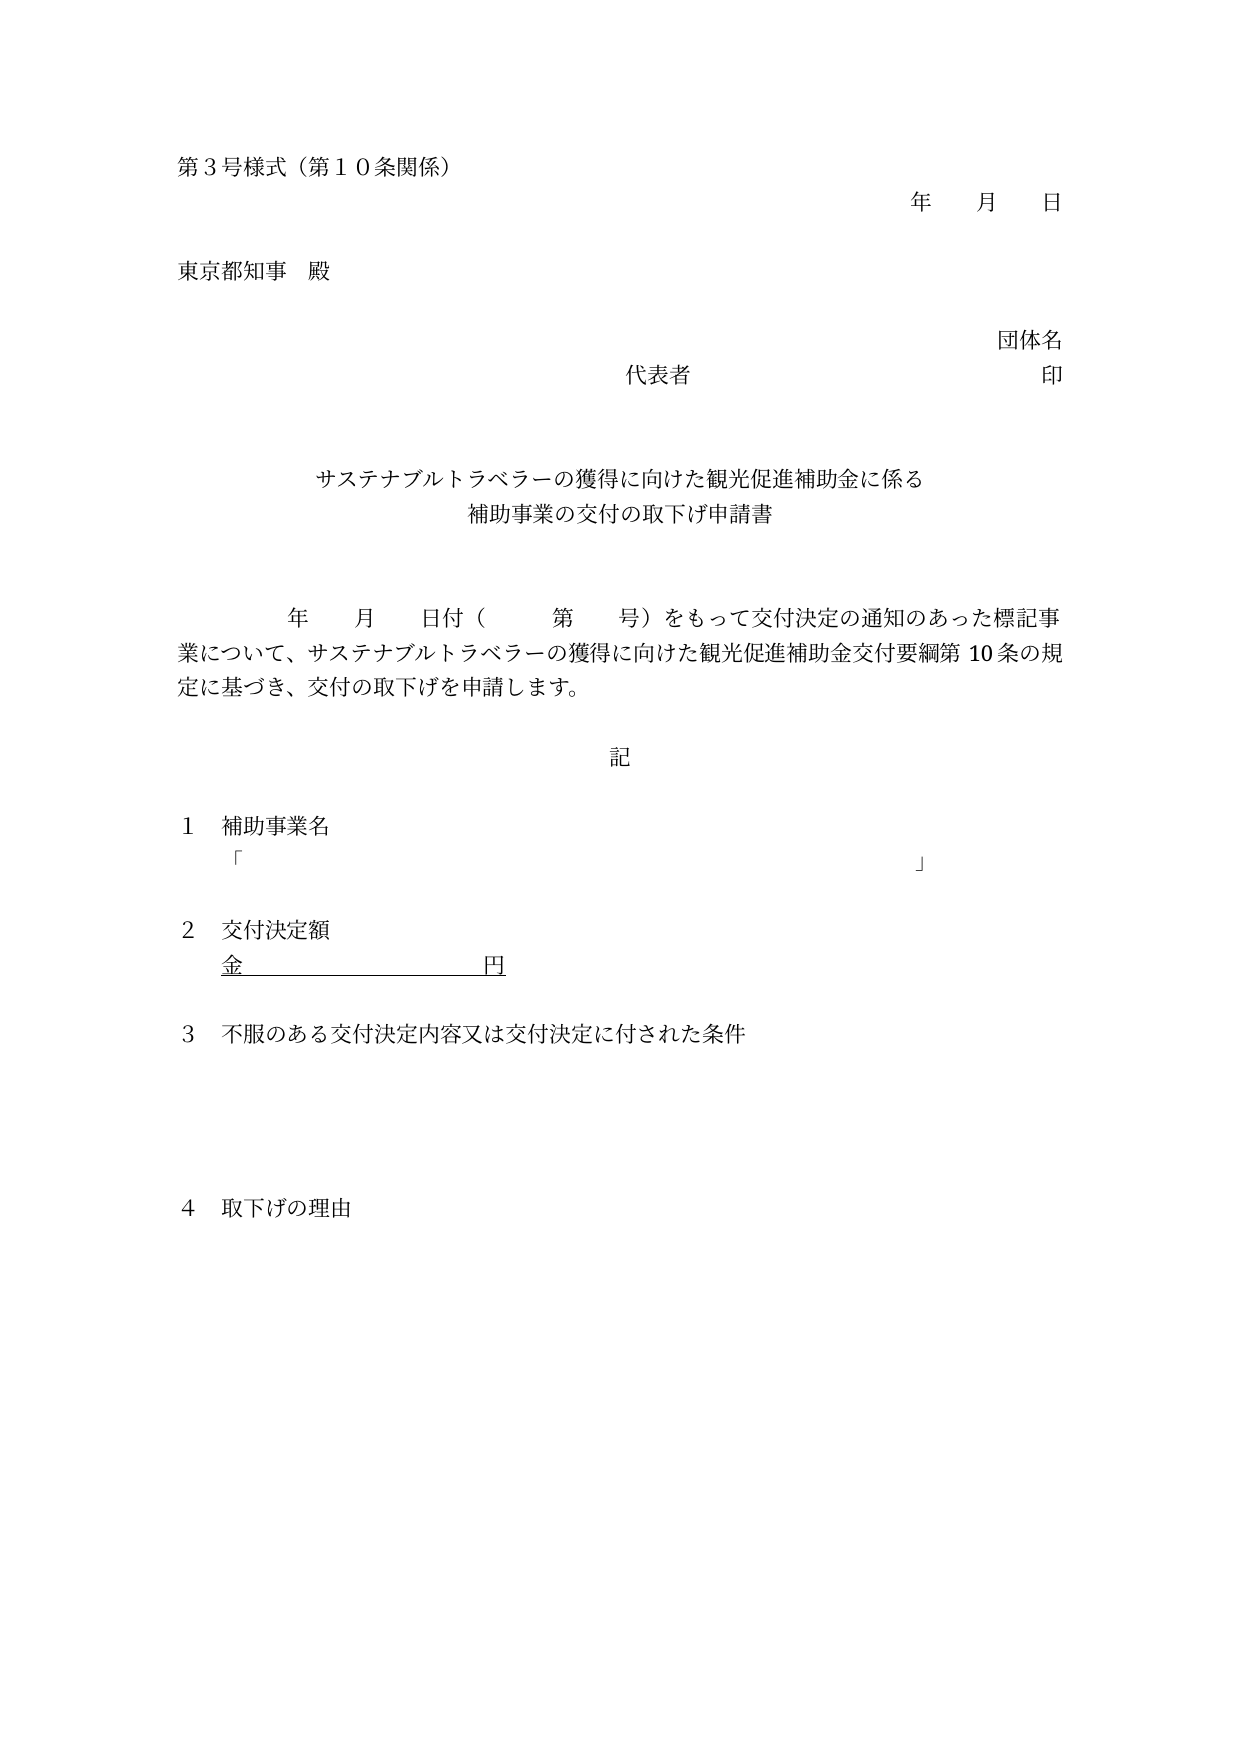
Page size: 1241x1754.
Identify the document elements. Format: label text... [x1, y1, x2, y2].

text １ 補助事業名 [177, 808, 1063, 842]
text 「 」 [177, 842, 1063, 877]
text 補助事業の交付の取下げ申請書 [177, 495, 1063, 530]
text 記 [177, 738, 1063, 773]
text 年 月 日 [177, 183, 1063, 218]
text ３ 不服のある交付決定内容又は交付決定に付された条件 [177, 1016, 1063, 1050]
text 団体名 代表者 印 [177, 322, 1063, 391]
text 第３号様式（第１０条関係） [177, 148, 1063, 183]
text 年 月 日付（ 第 号）をもって交付決定の通知のあった標記事業について、サステナブルトラベラーの獲得に向けた観光促進補助金交付要綱第10条の規定に基づき、交付の取下げを申請します。 [177, 599, 1063, 703]
text ２ 交付決定額 [177, 912, 1063, 946]
text ４ 取下げの理由 [177, 1189, 1063, 1224]
text 東京都知事 殿 [177, 253, 1063, 287]
text 金 円 [177, 946, 1063, 981]
text サステナブルトラベラーの獲得に向けた観光促進補助金に係る [177, 461, 1063, 495]
